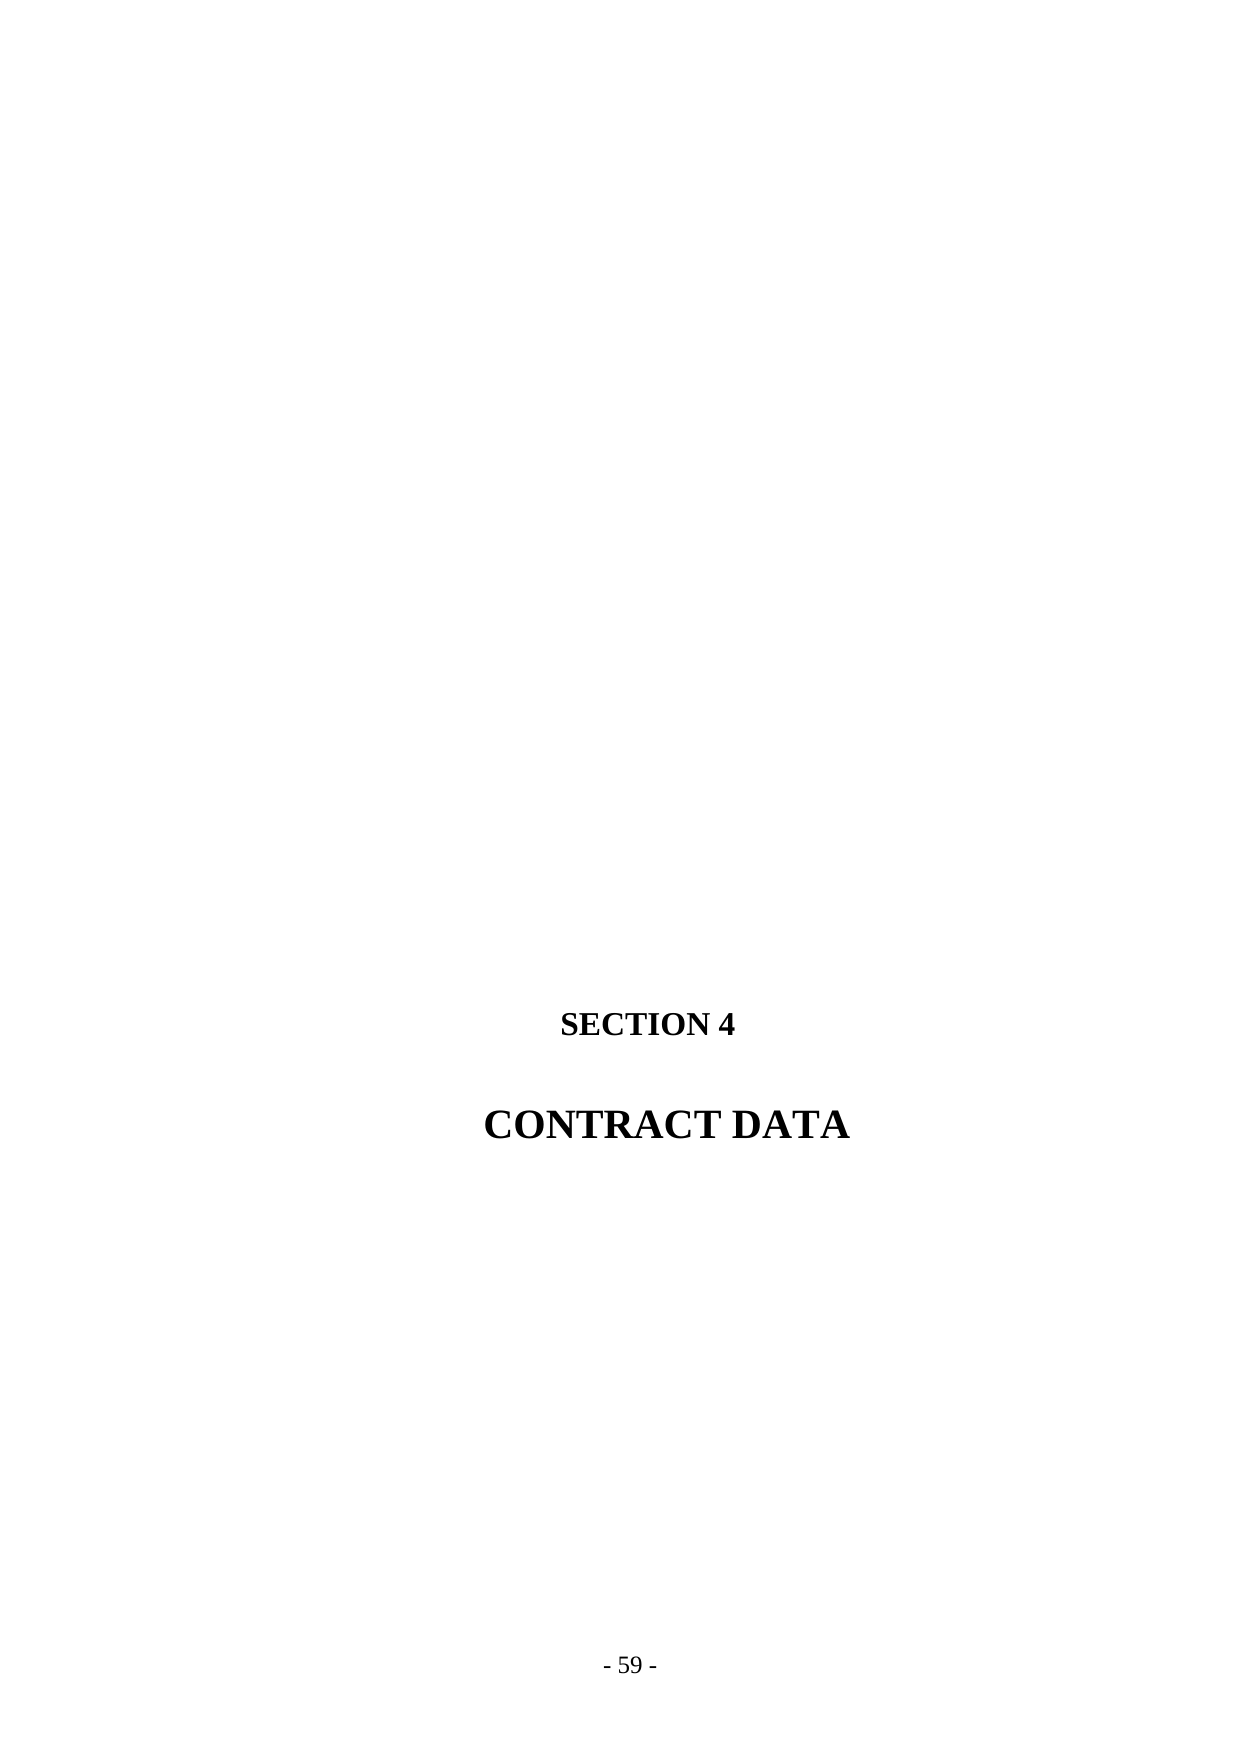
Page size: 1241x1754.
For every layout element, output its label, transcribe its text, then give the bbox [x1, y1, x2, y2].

subtitle SECTION 4 [180, 1004, 1115, 1042]
subtitle CONTRACT DATA [217, 1099, 1115, 1147]
